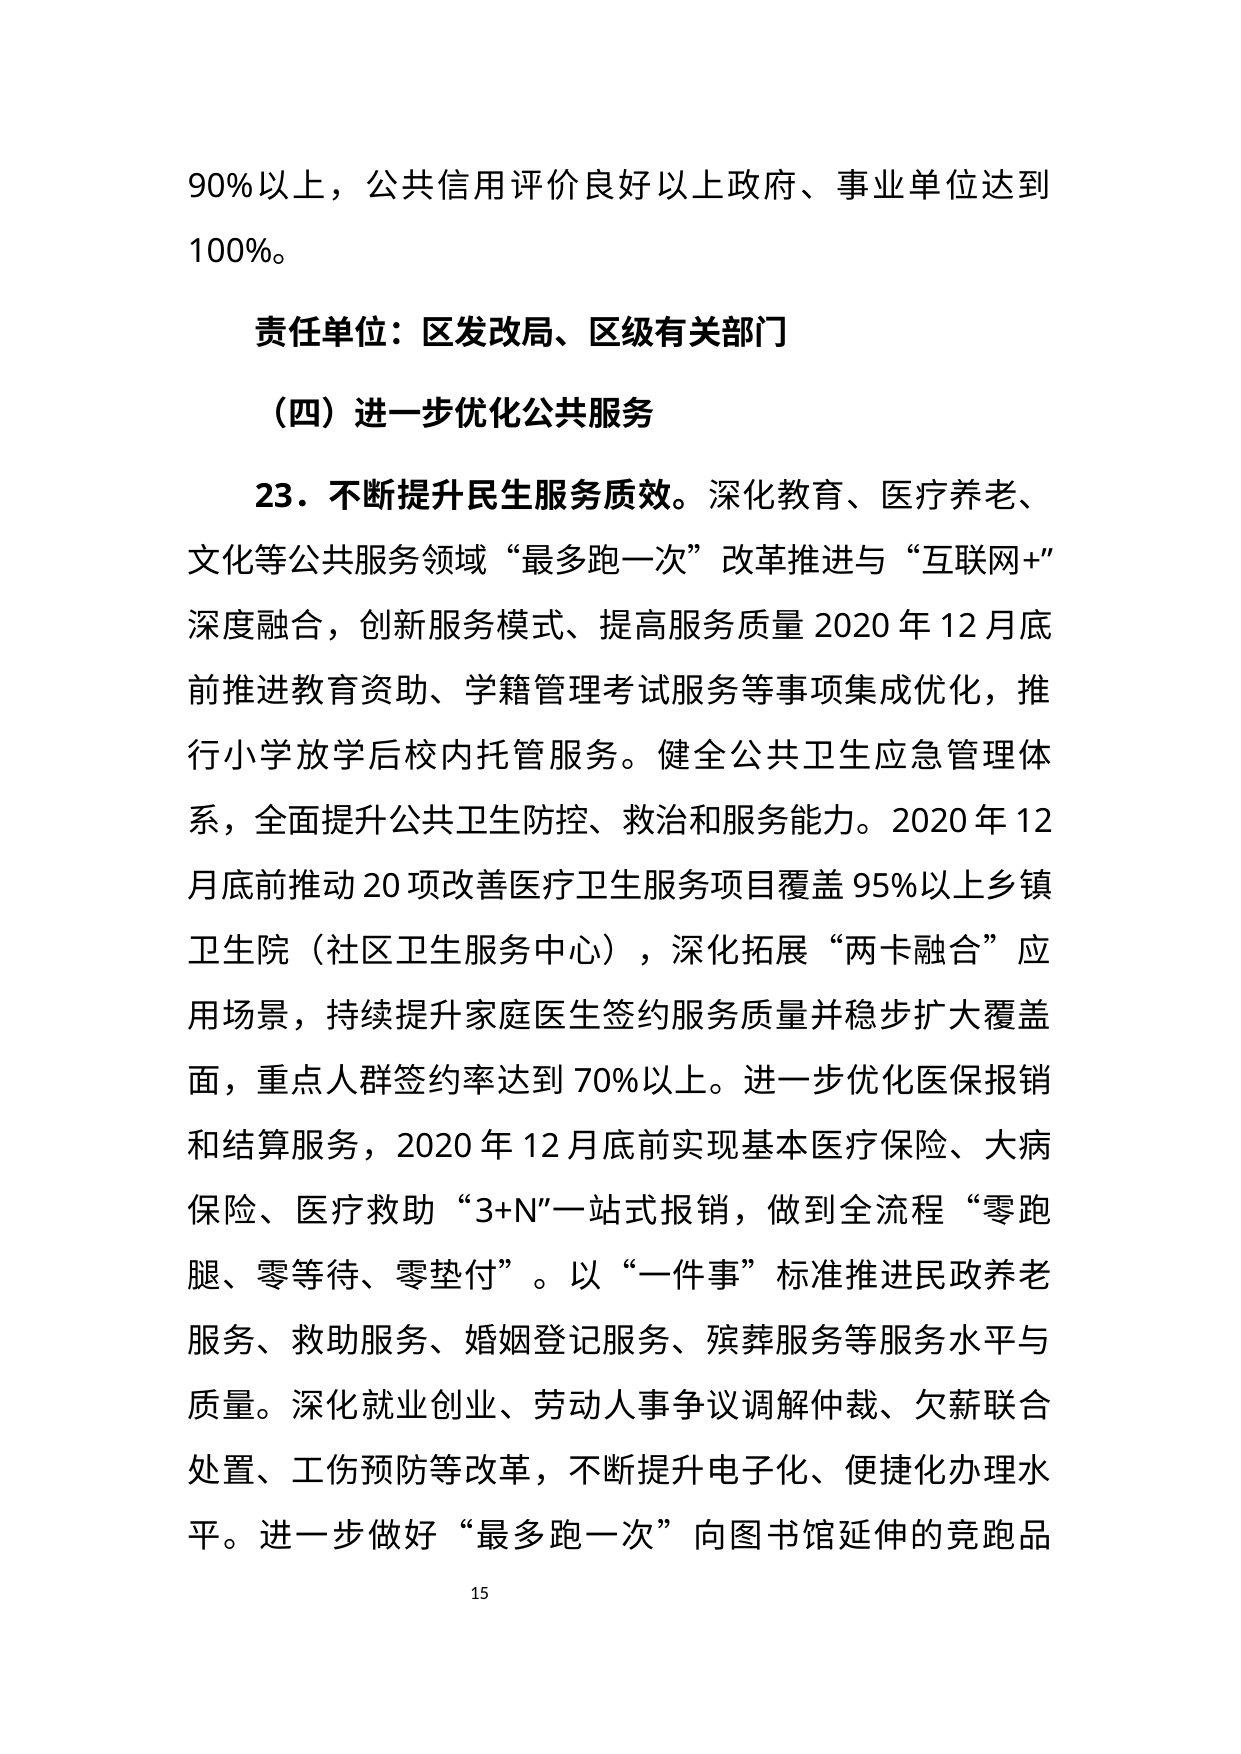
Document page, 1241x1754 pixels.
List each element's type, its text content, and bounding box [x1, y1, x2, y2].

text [187, 150, 1053, 280]
text （四）进一步优化公共服务 [187, 379, 1053, 444]
text 责任单位：区发改局、区级有关部门 [187, 297, 1053, 362]
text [187, 460, 1053, 1565]
